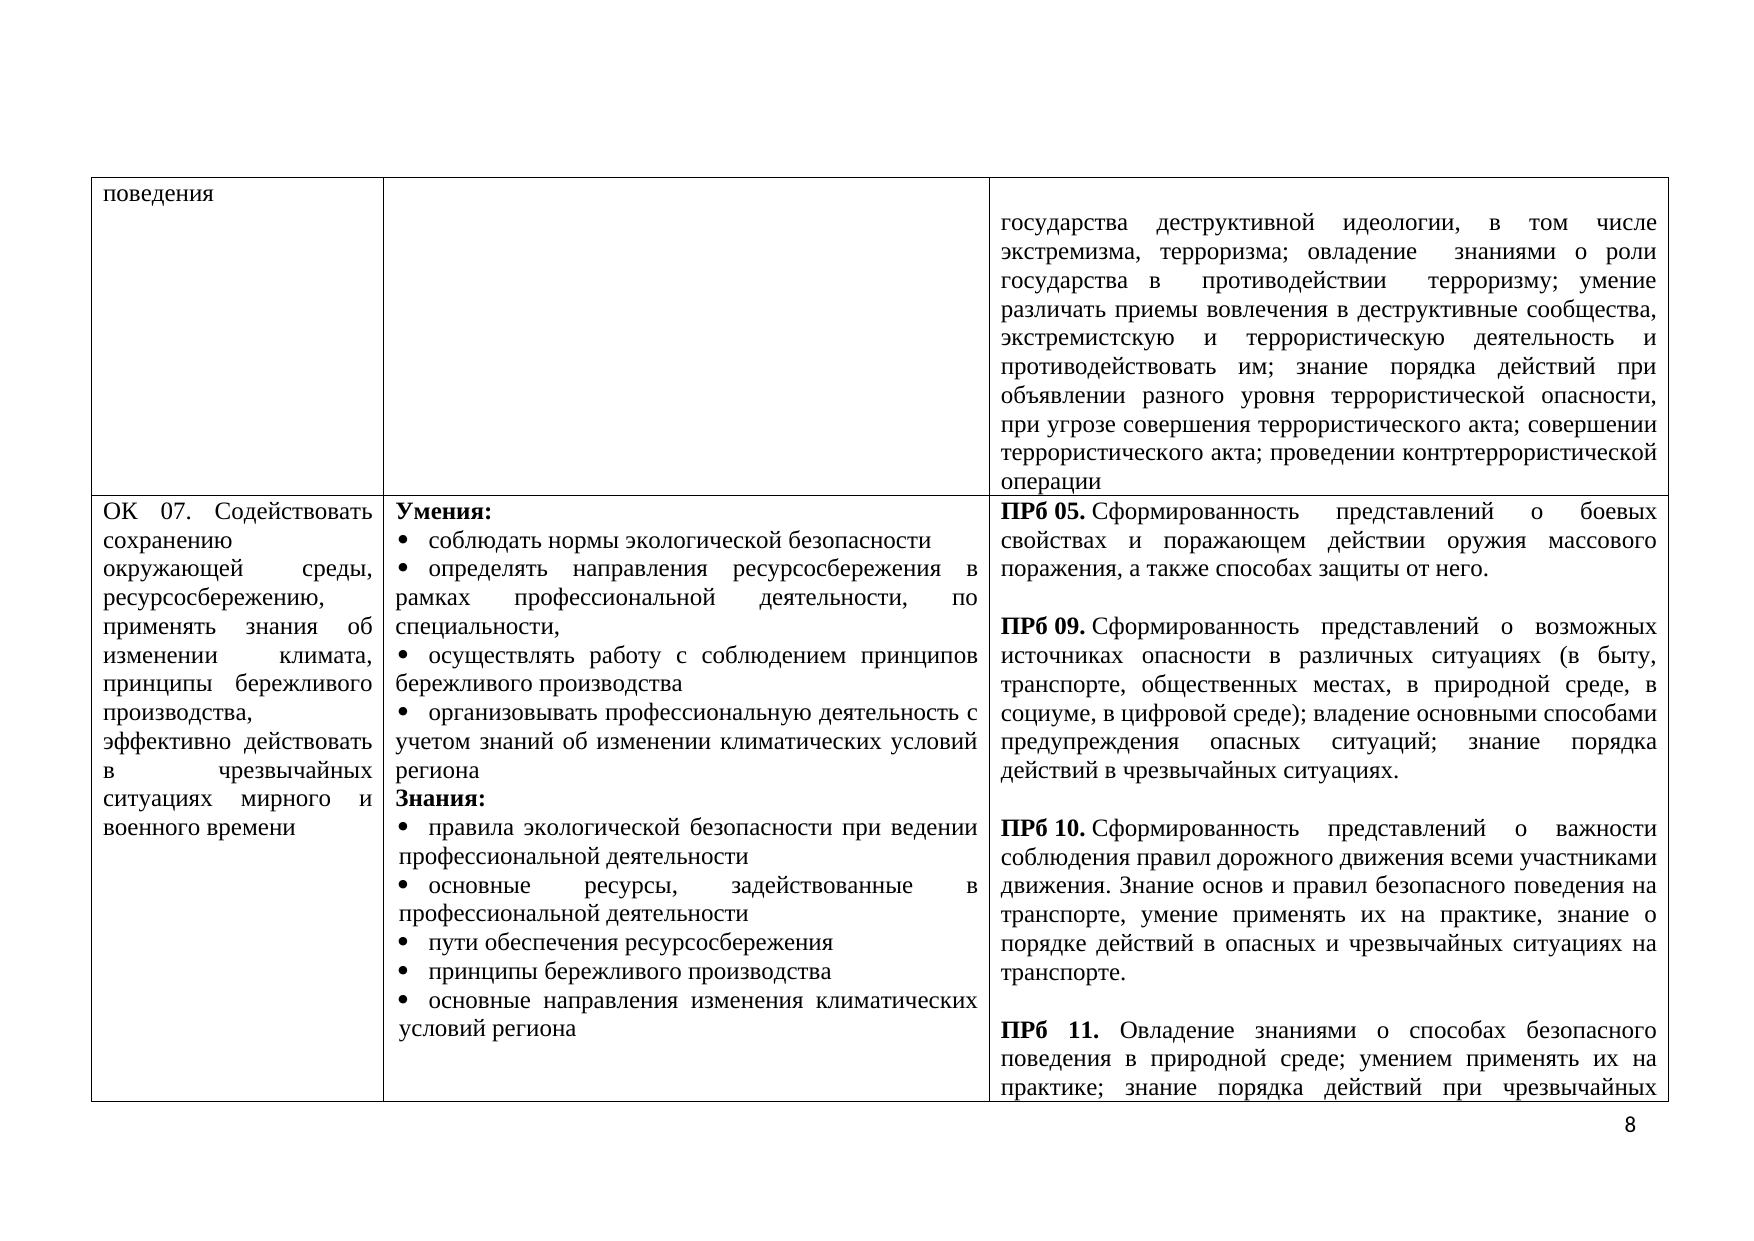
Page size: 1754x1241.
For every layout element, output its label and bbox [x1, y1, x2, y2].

table_cell [384, 178, 989, 495]
table_cell [990, 496, 1668, 1101]
table_cell [92, 496, 383, 1101]
table_cell [92, 178, 383, 495]
table_cell [990, 178, 1668, 495]
table_cell [384, 496, 989, 1101]
